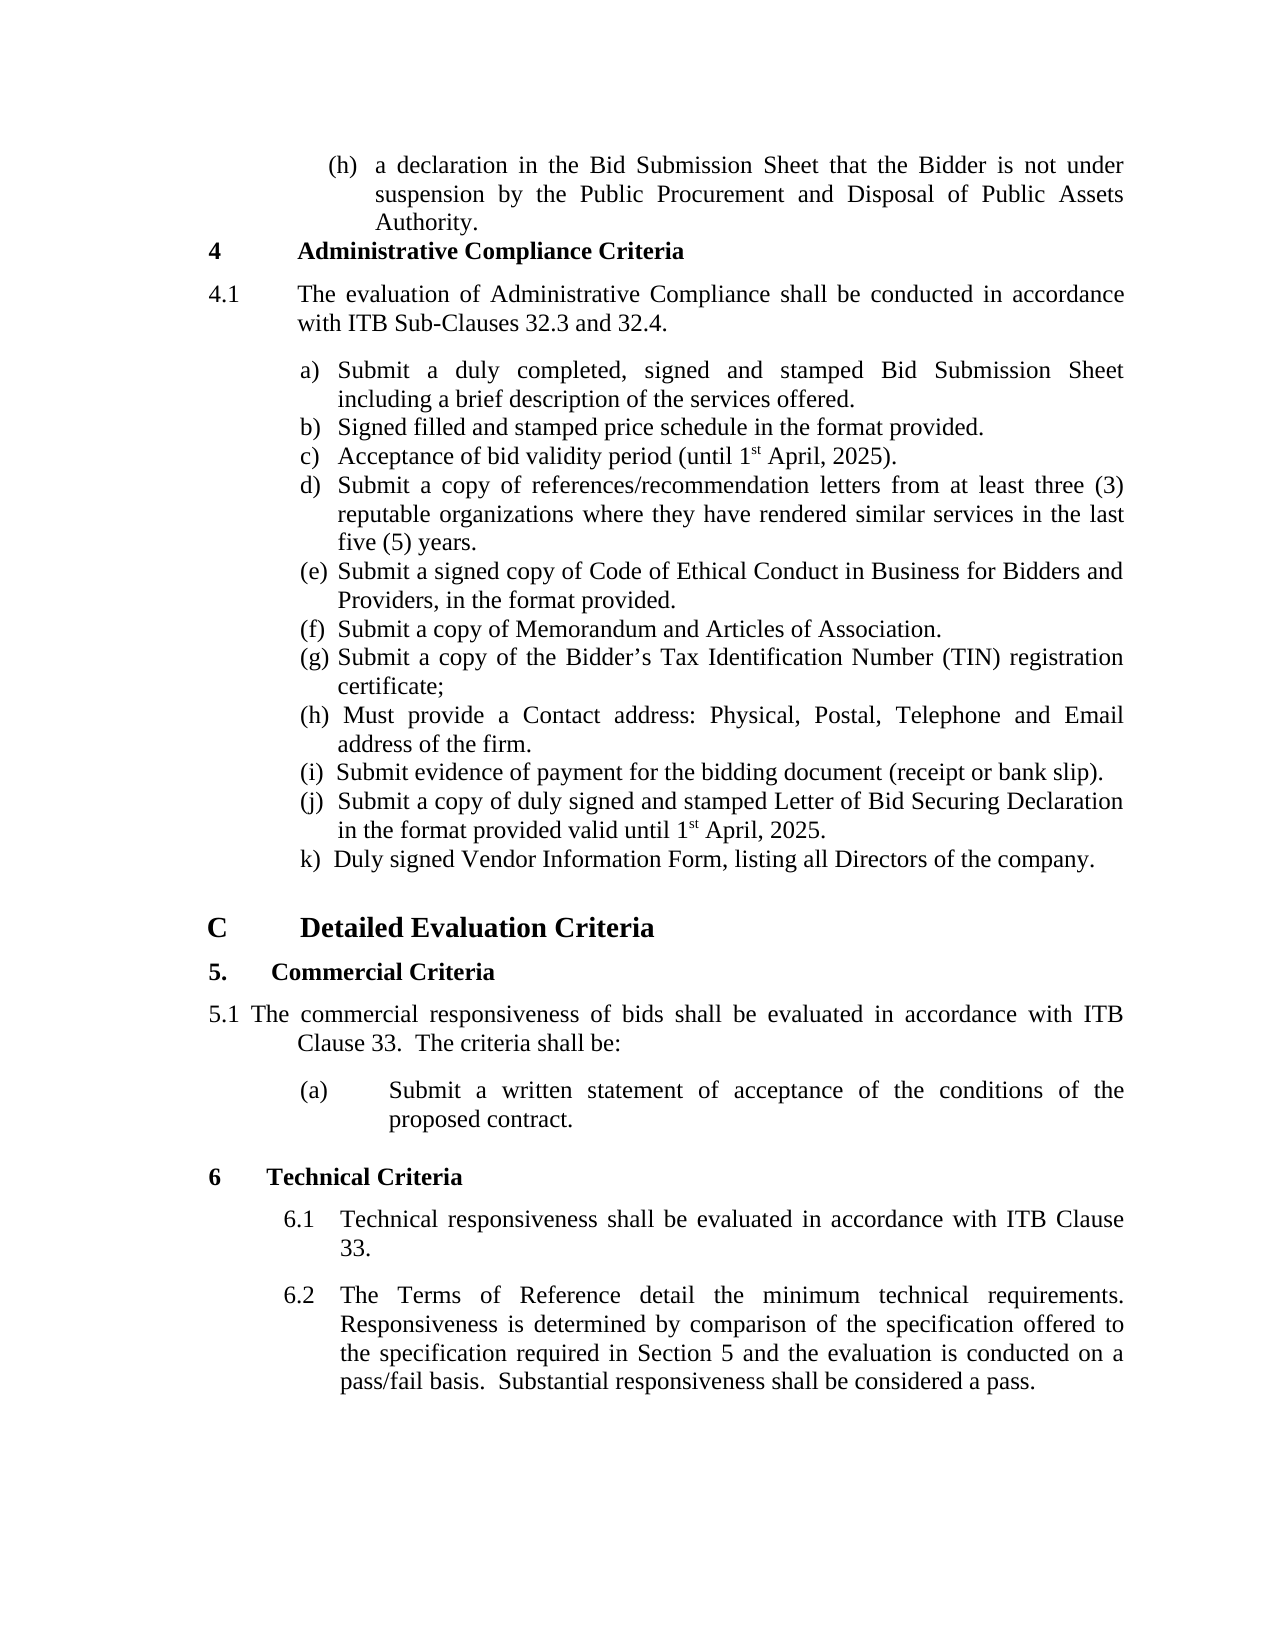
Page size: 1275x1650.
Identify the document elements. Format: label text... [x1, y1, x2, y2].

list Technical Criteria [208, 1162, 1127, 1190]
list Submit a written statement of acceptance of the conditions of the proposed contract. [300, 1075, 1125, 1133]
text (i) Submit evidence of payment for the bidding document (receipt or bank slip). [300, 757, 1125, 786]
list Submit a duly completed, signed and stamped Bid Submission Sheet including a brief description of the services offered. [300, 355, 1125, 412]
list Administrative Compliance Criteria [208, 236, 1127, 265]
list Submit a copy of references/recommendation letters from at least three (3) reputable organizations where they have rendered similar services in the last five (5) years. [300, 470, 1125, 556]
text (g) Submit a copy of the Bidder’s Tax Identification Number (TIN) registration certificate; [300, 642, 1125, 700]
list Technical responsiveness shall be evaluated in accordance with ITB Clause 33. [283, 1204, 1125, 1262]
text (j) Submit a copy of duly signed and stamped Letter of Bid Securing Declaration in the format provided valid until 1st April, 2025. [300, 786, 1125, 844]
text (h) Must provide a Contact address: Physical, Postal, Telephone and Email address of the firm. [300, 700, 1125, 757]
list Signed filled and stamped price schedule in the format provided. [300, 412, 1125, 441]
list Commercial Criteria [208, 957, 1127, 985]
list The Terms of Reference detail the minimum technical requirements. Responsiveness is determined by comparison of the specification offered to the specification required in Section 5 and the evaluation is conducted on a pass/fail basis. Substantial responsiveness shall be considered a pass. [283, 1280, 1125, 1395]
text 5.1 The commercial responsiveness of bids shall be evaluated in accordance with ITB Clause 33. The criteria shall be: [208, 999, 1125, 1057]
list Acceptance of bid validity period (until 1st April, 2025). [300, 441, 1125, 470]
list The evaluation of Administrative Compliance shall be conducted in accordance with ITB Sub-Clauses 32.3 and 32.4. [208, 279, 1125, 337]
text C Detailed Evaluation Criteria [207, 910, 1127, 943]
text k) Duly signed Vendor Information Form, listing all Directors of the company. [300, 844, 1125, 872]
text (f) Submit a copy of Memorandum and Articles of Association. [300, 614, 1125, 642]
list a declaration in the Bid Submission Sheet that the Bidder is not under suspension by the Public Procurement and Disposal of Public Assets Authority. [328, 150, 1125, 236]
text (e) Submit a signed copy of Code of Ethical Conduct in Business for Bidders and Providers, in the format provided. [300, 556, 1125, 614]
